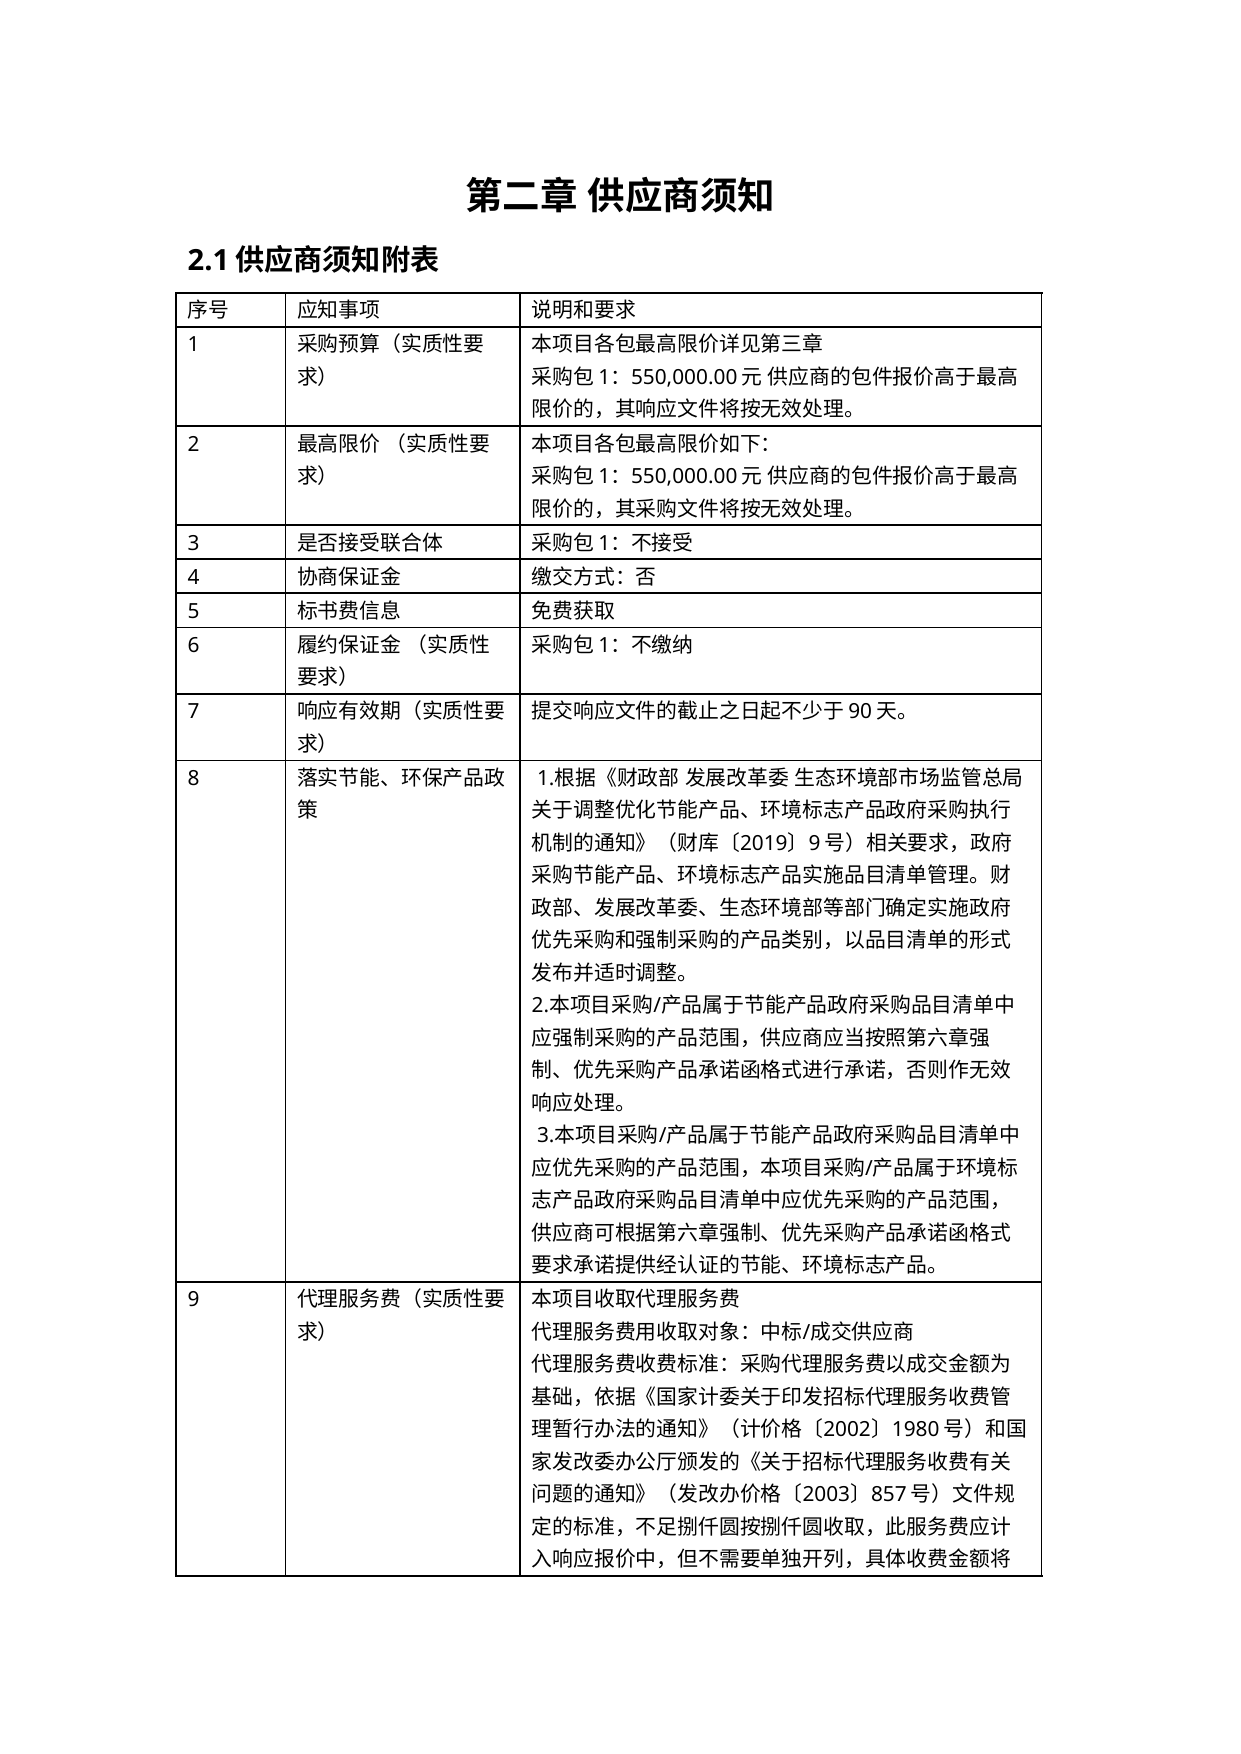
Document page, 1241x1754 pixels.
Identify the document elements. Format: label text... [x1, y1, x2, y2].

table_cell 9 [177, 1283, 285, 1575]
table_cell 标书费信息 [286, 594, 519, 626]
table_cell 8 [177, 761, 285, 1281]
table_cell 采购预算（实质性要求） [286, 328, 519, 425]
table_cell 本项目各包最高限价如下： 采购包1：550,000.00元 供应商的包件报价高于最高限价的，其采购文件将按无效处理。 [521, 427, 1041, 524]
table_cell 采购包1：不缴纳 [521, 628, 1041, 693]
table_cell 免费获取 [521, 594, 1041, 626]
table_cell 6 [177, 628, 285, 693]
table_cell 提交响应文件的截止之日起不少于90天。 [521, 695, 1041, 759]
table_header 说明和要求 [521, 294, 1041, 326]
table_cell 采购包1：不接受 [521, 526, 1041, 558]
table_cell 2 [177, 427, 285, 524]
table_cell 1 [177, 328, 285, 425]
table_cell 7 [177, 695, 285, 759]
table_cell 代理服务费（实质性要求） [286, 1283, 519, 1575]
table_cell 响应有效期（实质性要求） [286, 695, 519, 759]
table_cell 5 [177, 594, 285, 626]
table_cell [521, 1283, 1041, 1575]
text 第二章 供应商须知 [187, 162, 1053, 227]
table_cell 缴交方式：否 [521, 560, 1041, 592]
table_cell 是否接受联合体 [286, 526, 519, 558]
table_cell 1.根据《财政部 发展改革委 生态环境部市场监管总局关于调整优化节能产品、环境标志产品政府采购执行机制的通知》（财库〔2019〕9号）相关要求，政府采购节能产品、环境标志产品实施品目清单管理。财政部、发展改革委、生态环境部等部门确定实施政府优先采购和强制采购的产品类别，以品目清单的形式发布并适时调整。 2.本项目采购/产品属于节能产品政府采购品目清单中应强制采购的产品范围，供应商应当按照第六章强制、优先采购产品承诺函格式进行承诺，否则作无效响应处理。 3.本项目采购/产品属于节能产品政府采购品目清单中应优先采购的产品范围，本项目采购/产品属于环境标志产品政府采购品目清单中应优先采购的产品范围，供应商可根据第六章强制、优先采购产品承诺函格式要求承诺提供经认证的节能、环境标志产品。 [521, 761, 1041, 1281]
table_cell 本项目各包最高限价详见第三章 采购包1：550,000.00元 供应商的包件报价高于最高限价的，其响应文件将按无效处理。 [521, 328, 1041, 425]
text 2.1供应商须知附表 [187, 227, 1053, 292]
table_cell 最高限价 （实质性要求） [286, 427, 519, 524]
table_header 序号 [177, 294, 285, 326]
table_cell 3 [177, 526, 285, 558]
table_cell 履约保证金 （实质性要求） [286, 628, 519, 693]
table_header 应知事项 [286, 294, 519, 326]
table_cell 4 [177, 560, 285, 592]
table_cell 协商保证金 [286, 560, 519, 592]
table_cell 落实节能、环保产品政策 [286, 761, 519, 1281]
